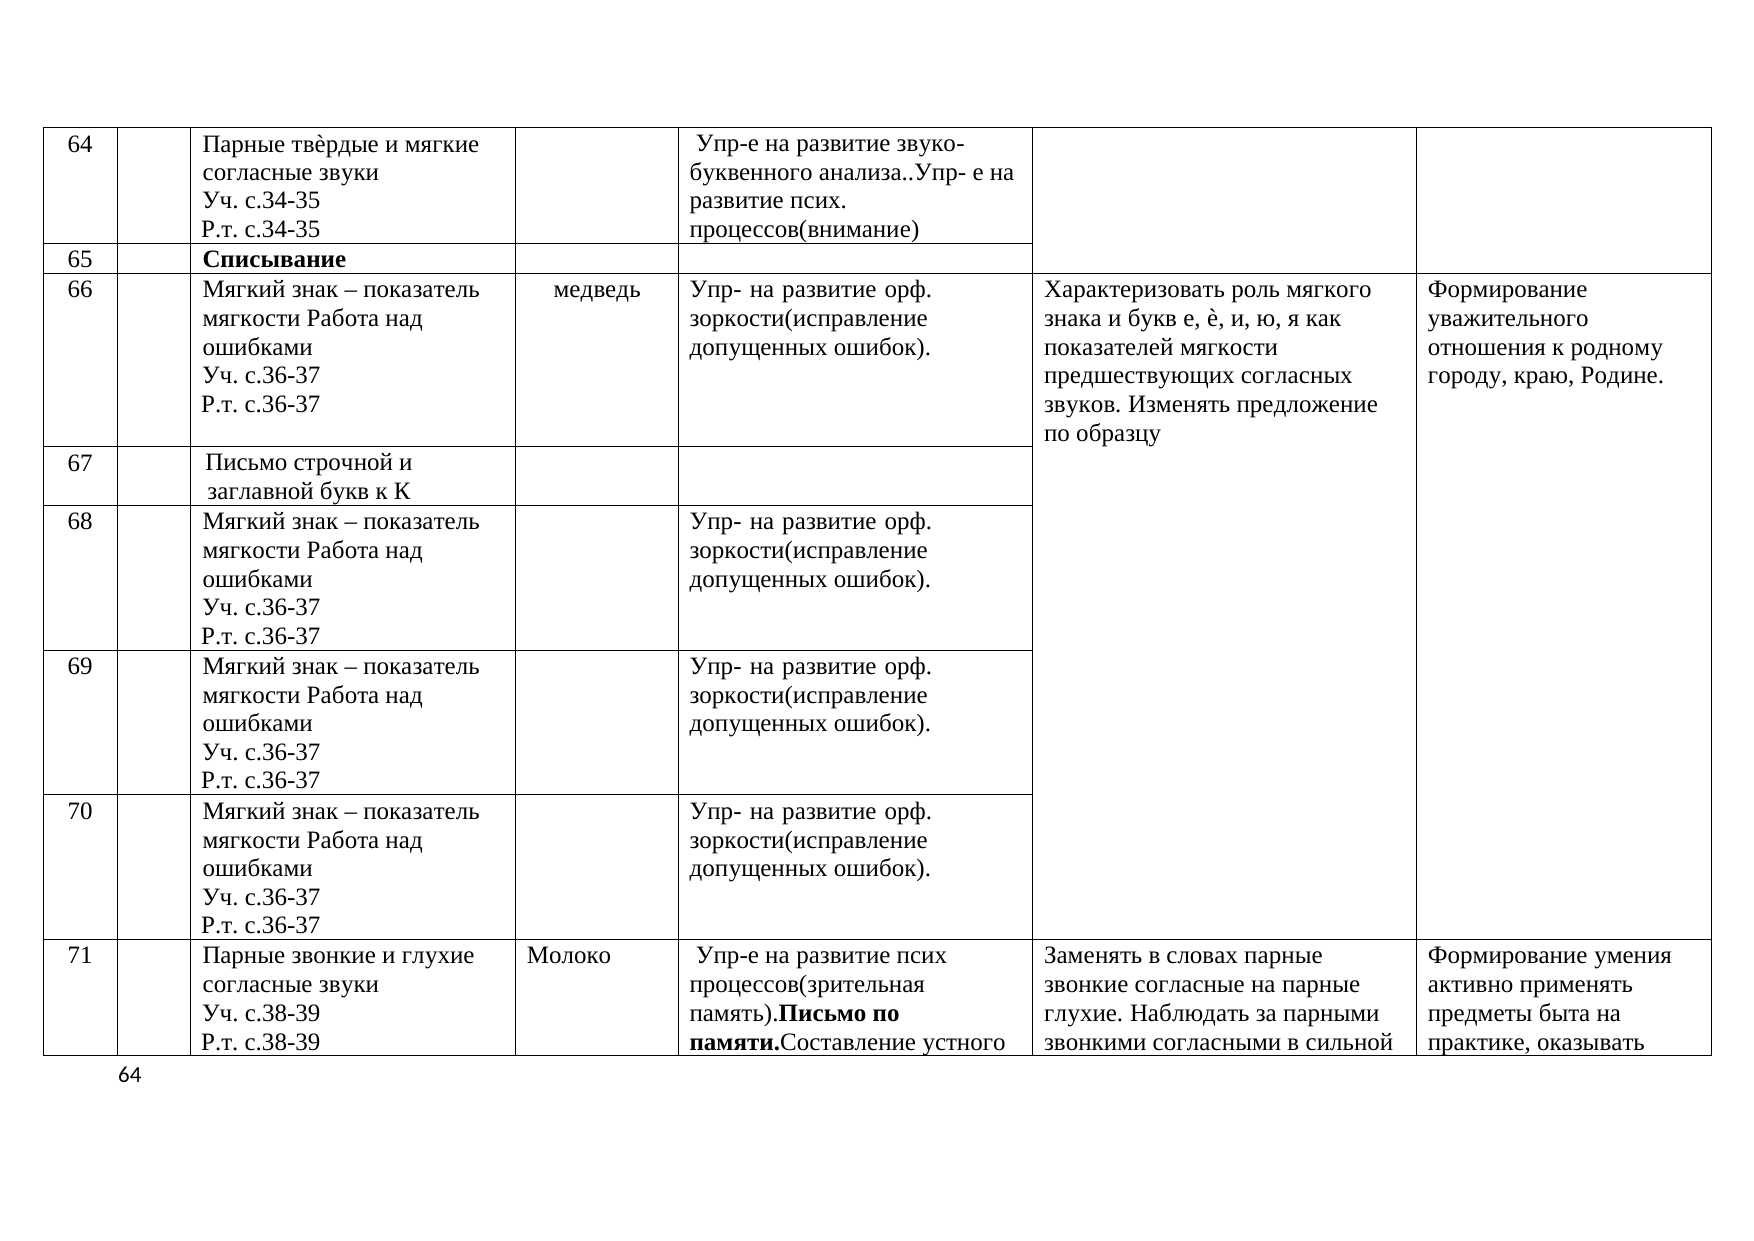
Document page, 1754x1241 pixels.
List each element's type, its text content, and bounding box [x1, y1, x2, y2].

table_header [1033, 128, 1416, 272]
table_cell [516, 651, 678, 794]
table_cell медведь [516, 274, 678, 446]
table_header Парные твѐрдые и мягкие согласные звуки Уч. с.34-35 Р.т. с.34-35 [191, 128, 515, 243]
table_cell 65 [44, 244, 117, 272]
table_cell Упр- на развитие орф. зоркости(исправление допущенных ошибок). [679, 506, 1032, 649]
table_cell Упр-е на развитие псих процессов(зрительная память).Письмо по памяти.Составление устного [679, 940, 1032, 1055]
table_cell Списывание [191, 244, 515, 272]
table_cell [118, 795, 190, 939]
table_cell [191, 940, 515, 1055]
table_cell Молоко [516, 940, 678, 1055]
table_cell 67 [44, 447, 117, 504]
table_cell [118, 940, 190, 1055]
table_cell [516, 506, 678, 649]
table_cell 66 [44, 274, 117, 446]
table_cell Упр- на развитие орф. зоркости(исправление допущенных ошибок). [679, 795, 1032, 939]
table_cell 69 [44, 651, 117, 794]
table_cell [516, 244, 678, 272]
table_cell Мягкий знак – показатель мягкости Работа над ошибками Уч. с.36-37 Р.т. с.36-37 [191, 274, 515, 446]
table_cell Формирование умения активно применять предметы быта на практике, оказывать [1417, 940, 1711, 1055]
table_cell 68 [44, 506, 117, 649]
table_cell Упр- на развитие орф. зоркости(исправление допущенных ошибок). [679, 651, 1032, 794]
table_header [118, 128, 190, 243]
table_cell [516, 447, 678, 504]
table_cell [679, 447, 1032, 504]
table_cell Упр- на развитие орф. зоркости(исправление допущенных ошибок). [679, 274, 1032, 446]
table_cell Мягкий знак – показатель мягкости Работа над ошибками Уч. с.36-37 Р.т. с.36-37 [191, 651, 515, 794]
table_header [516, 128, 678, 243]
table_cell 70 [44, 795, 117, 939]
table_cell Письмо строчной и заглавной букв к К [191, 447, 515, 504]
table_header [1417, 128, 1711, 272]
text 64 [118, 1060, 1715, 1088]
table_cell Характеризовать роль мягкого знака и букв е, ѐ, и, ю, я как показателей мягкости предшествующих согласных звуков. Изменять предложение по образцу [1033, 274, 1416, 939]
table_cell Заменять в словах парные звонкие согласные на парные глухие. Наблюдать за парными звонкими согласными в сильной [1033, 940, 1416, 1055]
table_cell [118, 244, 190, 272]
table_cell Мягкий знак – показатель мягкости Работа над ошибками Уч. с.36-37 Р.т. с.36-37 [191, 795, 515, 939]
table_cell Мягкий знак – показатель мягкости Работа над ошибками Уч. с.36-37 Р.т. с.36-37 [191, 506, 515, 649]
table_cell [118, 651, 190, 794]
table_cell Формирование уважительного отношения к родному городу, краю, Родине. [1417, 274, 1711, 939]
table_header 64 [44, 128, 117, 243]
table_cell [118, 274, 190, 446]
table_cell [118, 506, 190, 649]
table_header Упр-е на развитие звуко-буквенного анализа..Упр- е на развитие псих. процессов(внимание) [679, 128, 1032, 243]
table_cell [679, 244, 1032, 272]
table_cell [516, 795, 678, 939]
table_cell [118, 447, 190, 504]
table_cell 71 [44, 940, 117, 1055]
